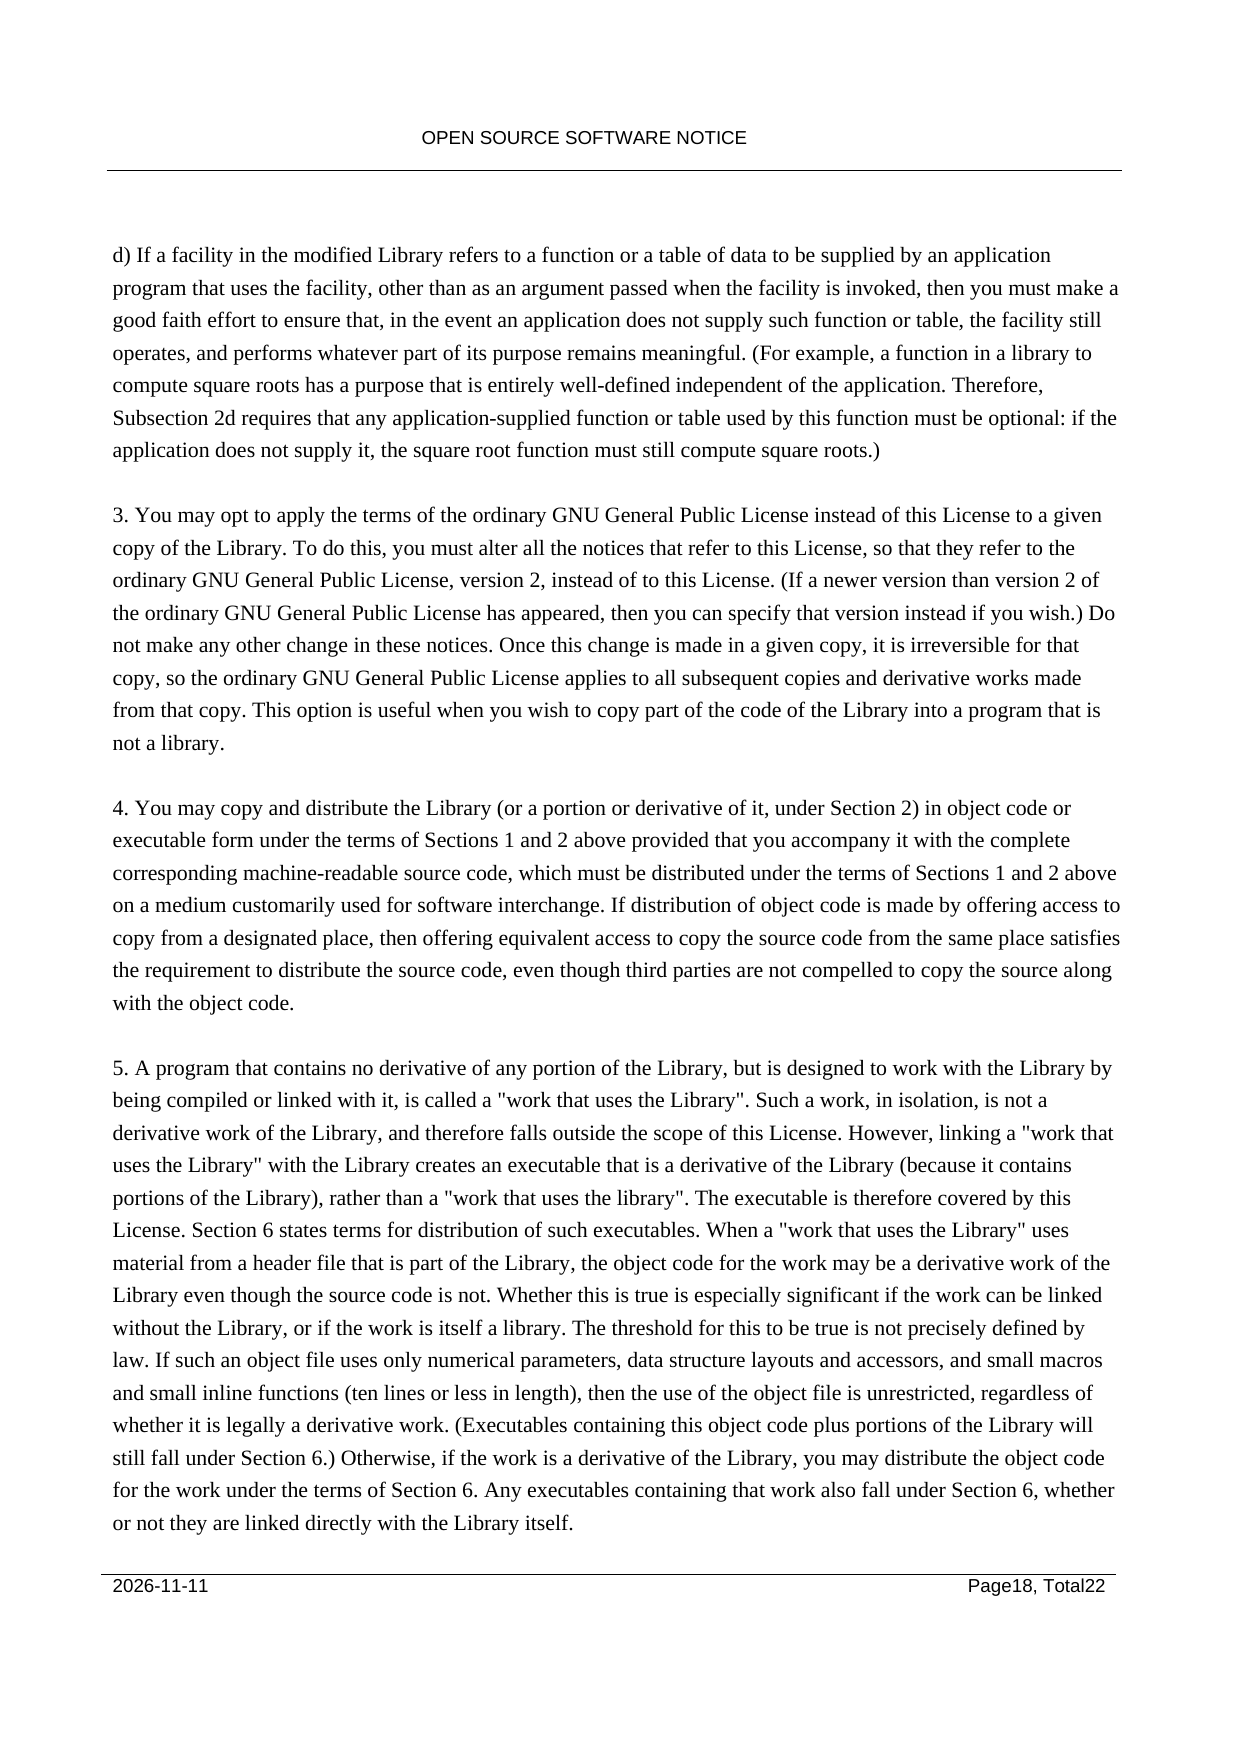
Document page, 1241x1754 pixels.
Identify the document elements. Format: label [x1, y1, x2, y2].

text [112, 206, 1128, 1539]
